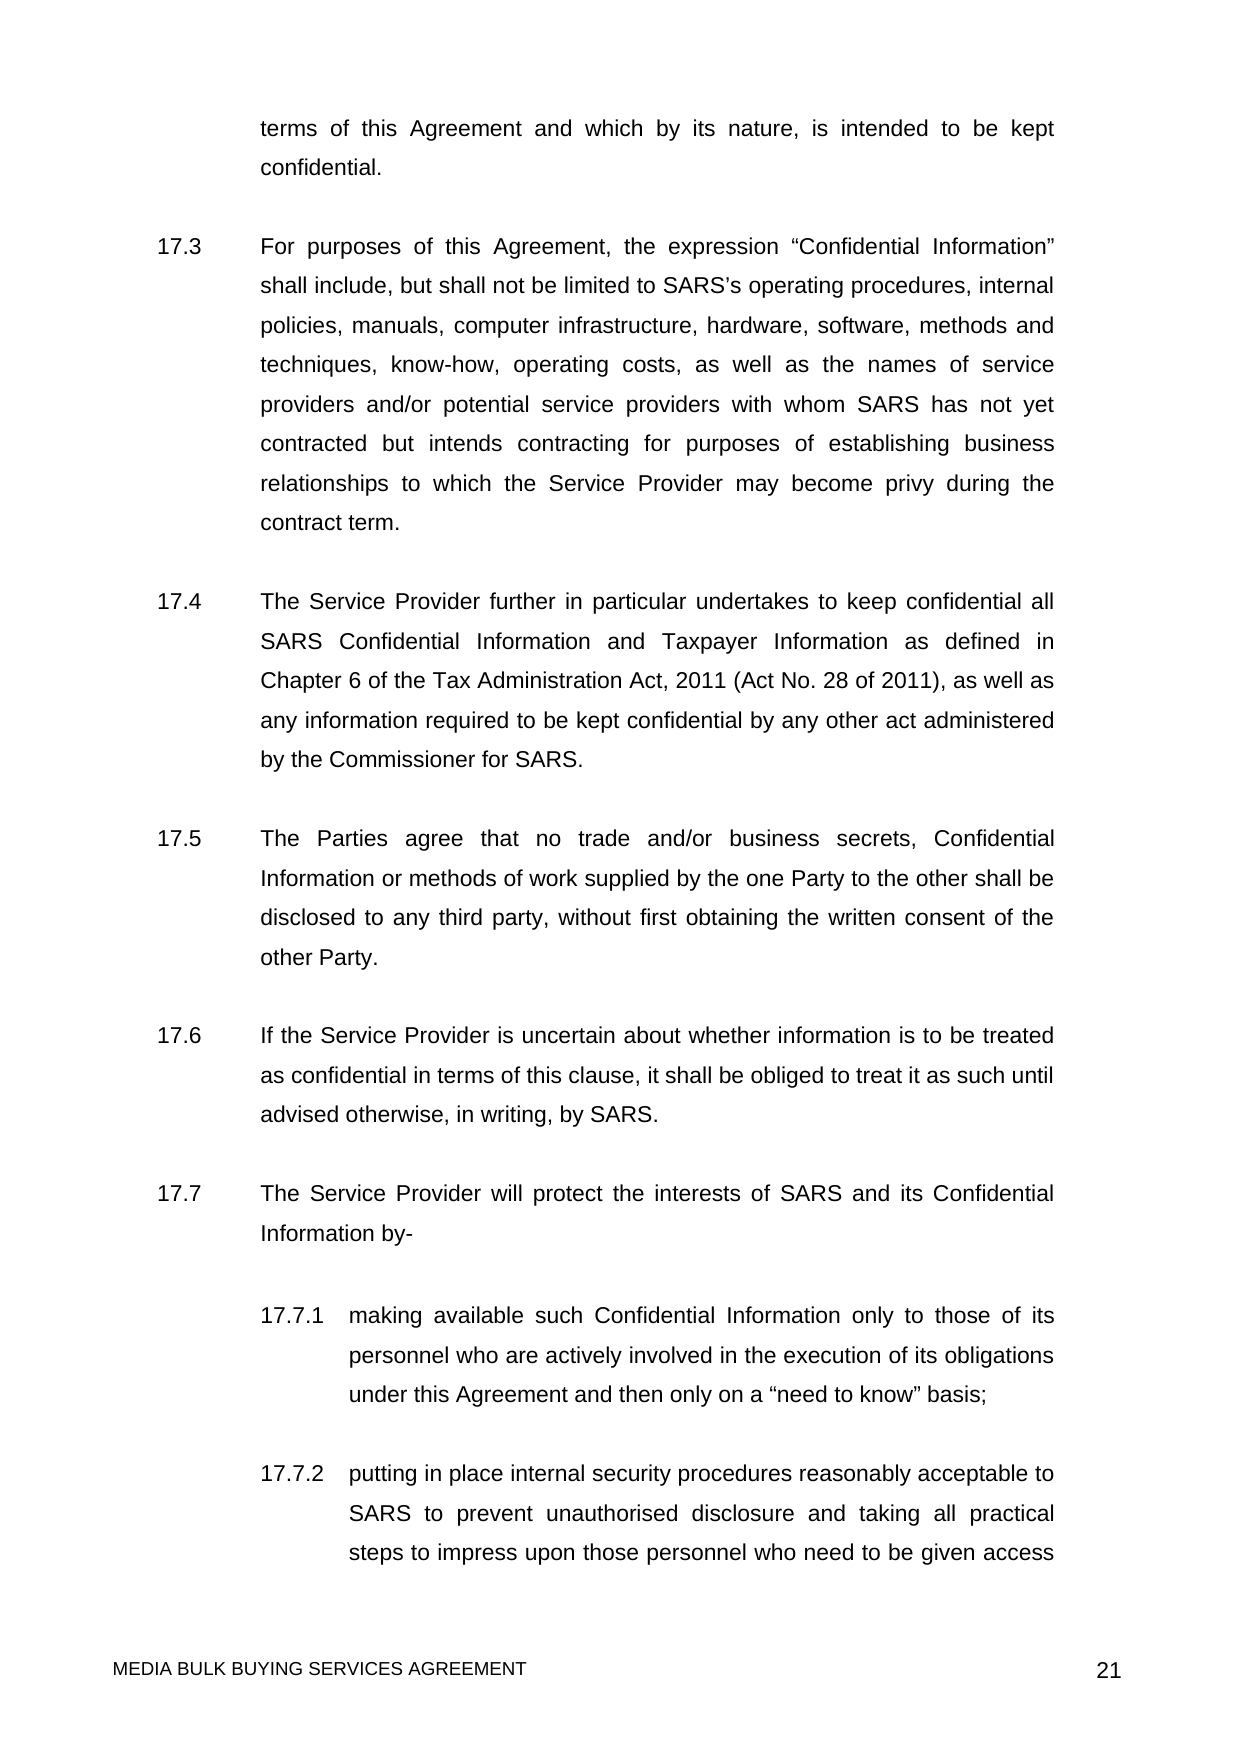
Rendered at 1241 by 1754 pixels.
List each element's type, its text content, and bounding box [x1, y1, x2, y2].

list making available such Confidential Information only to those of its personnel who are actively involved in the execution of its obligations under this Agreement and then only on a “need to know” basis; [260, 1302, 1055, 1408]
list The Service Provider further in particular undertakes to keep confidential all SARS Confidential Information and Taxpayer Information as defined in Chapter 6 of the Tax Administration Act, 2011 (Act No. 28 of 2011), as well as any information required to be kept confidential by any other act administered by the Commissioner for SARS. [157, 588, 1055, 772]
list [157, 114, 1055, 180]
list The Parties agree that no trade and/or business secrets, Confidential Information or methods of work supplied by the one Party to the other shall be disclosed to any third party, without first obtaining the written consent of the other Party. [157, 825, 1055, 970]
list The Service Provider will protect the interests of SARS and its Confidential Information by- [157, 1180, 1055, 1246]
list If the Service Provider is uncertain about whether information is to be treated as confidential in terms of this clause, it shall be obliged to treat it as such until advised otherwise, in writing, by SARS. [157, 1022, 1055, 1128]
list For purposes of this Agreement, the expression “Confidential Information” shall include, but shall not be limited to SARS’s operating procedures, internal policies, manuals, computer infrastructure, hardware, software, methods and techniques, know-how, operating costs, as well as the names of service providers and/or potential service providers with whom SARS has not yet contracted but intends contracting for purposes of establishing business relationships to which the Service Provider may become privy during the contract term. [157, 233, 1055, 536]
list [260, 1460, 1055, 1566]
